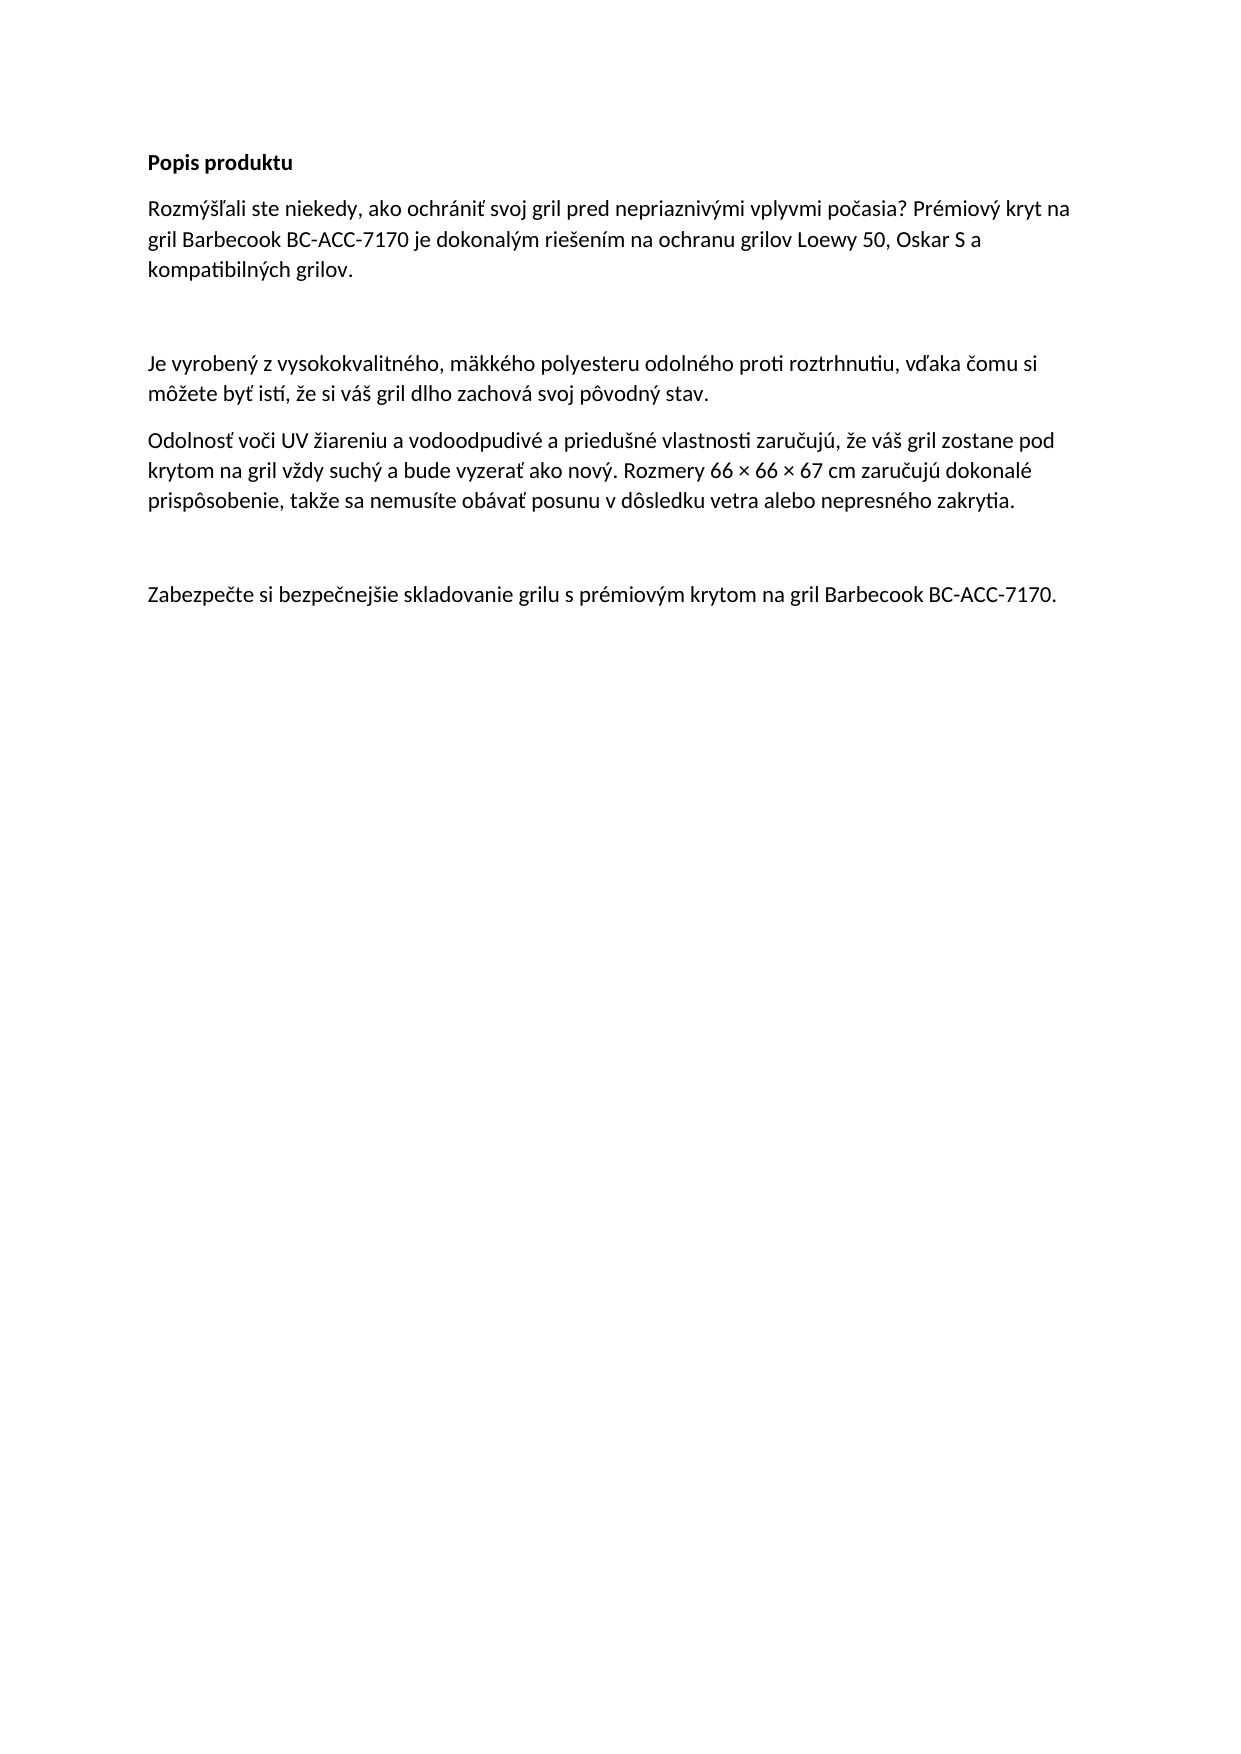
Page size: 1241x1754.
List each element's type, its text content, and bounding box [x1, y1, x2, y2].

text Rozmýšľali ste niekedy, ako ochrániť svoj gril pred nepriaznivými vplyvmi počasia? Prémiový kryt na gril Barbecook BC-ACC-7170 je dokonalým riešením na ochranu grilov Loewy 50, Oskar S a kompatibilných grilov. [148, 194, 1093, 283]
text Popis produktu [148, 148, 1093, 176]
text Odolnosť voči UV žiareniu a vodoodpudivé a priedušné vlastnosti zaručujú, že váš gril zostane pod krytom na gril vždy suchý a bude vyzerať ako nový. Rozmery 66 × 66 × 67 cm zaručujú dokonalé prispôsobenie, takže sa nemusíte obávať posunu v dôsledku vetra alebo nepresného zakrytia. [148, 426, 1093, 514]
text Je vyrobený z vysokokvalitného, mäkkého polyesteru odolného proti roztrhnutiu, vďaka čomu si môžete byť istí, že si váš gril dlho zachová svoj pôvodný stav. [148, 349, 1093, 407]
text Zabezpečte si bezpečnejšie skladovanie grilu s prémiovým krytom na gril Barbecook BC-ACC-7170. [148, 580, 1093, 608]
